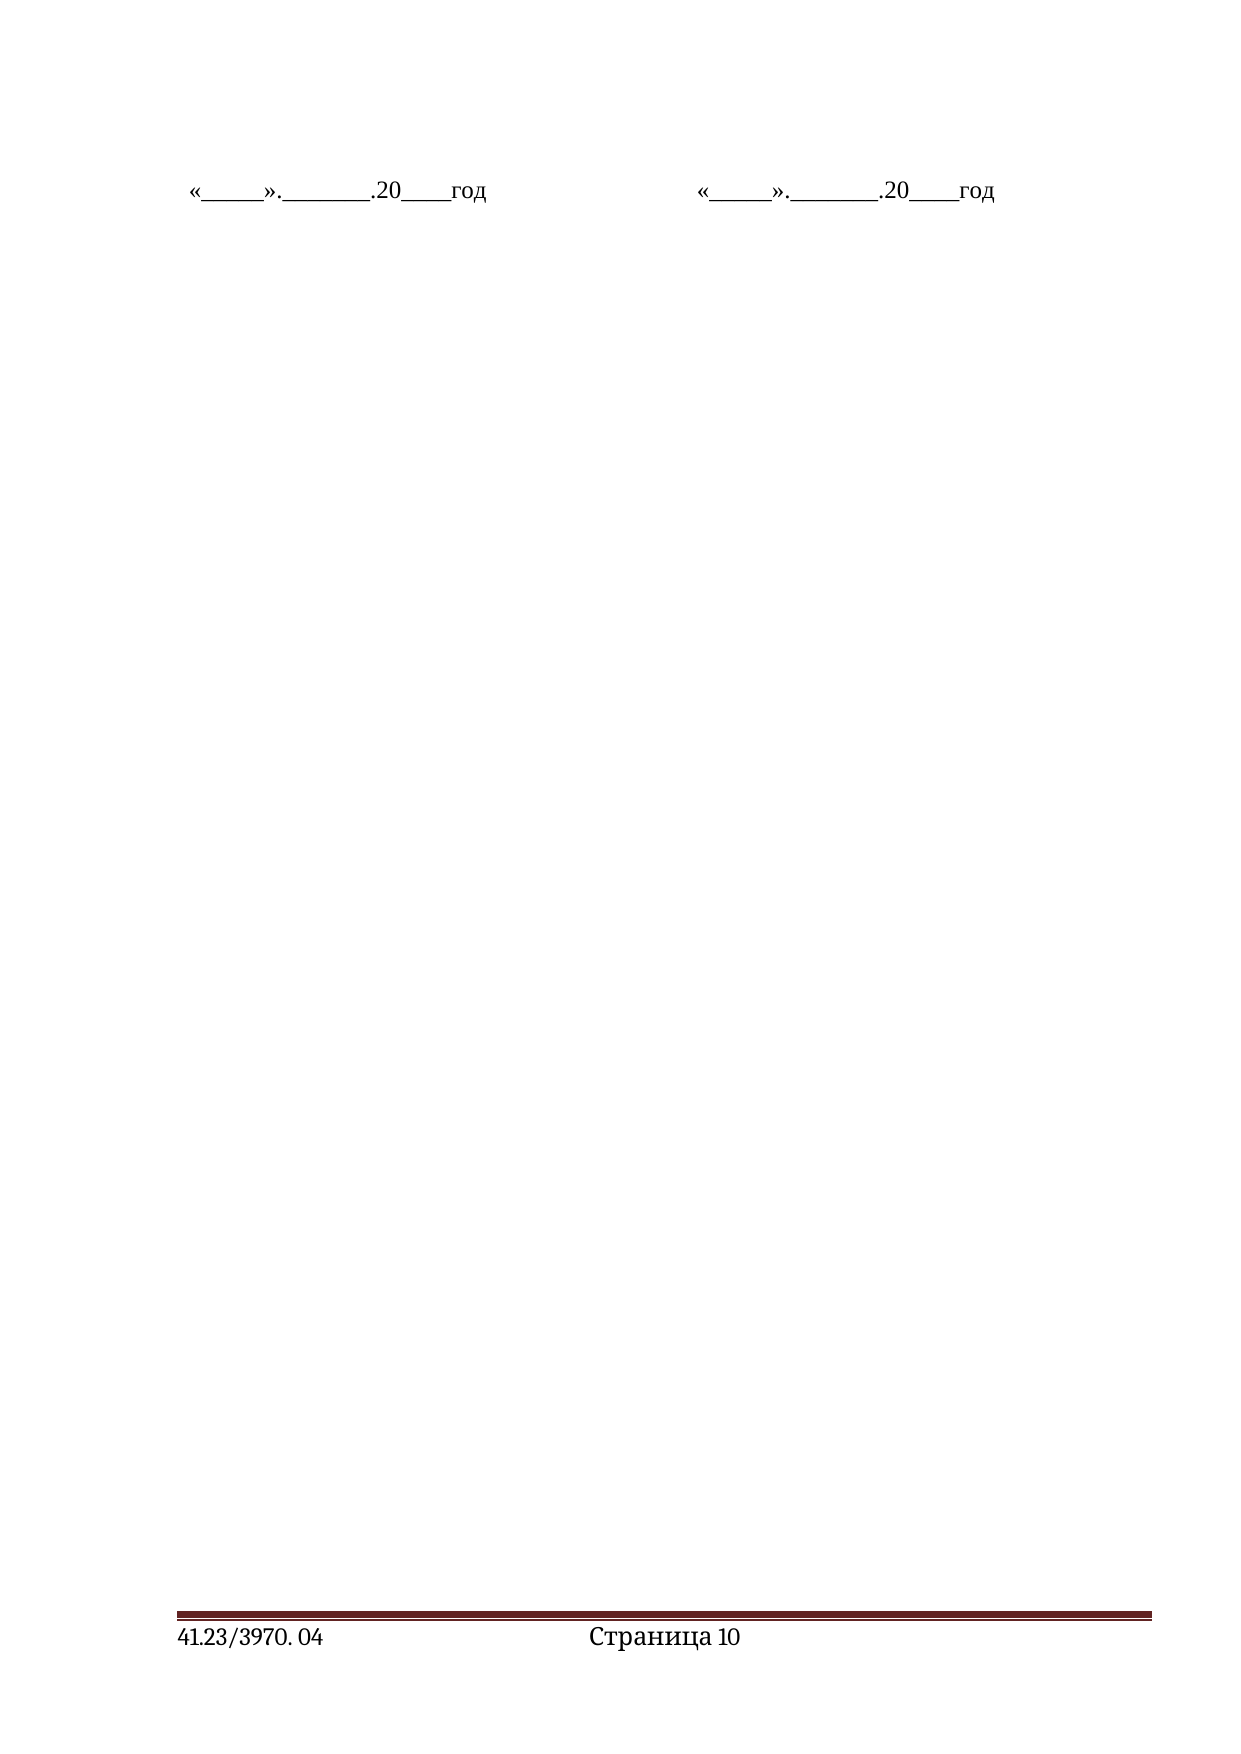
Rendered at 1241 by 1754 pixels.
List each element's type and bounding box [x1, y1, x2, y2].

table_cell [177, 118, 679, 204]
table_cell [679, 118, 1204, 204]
